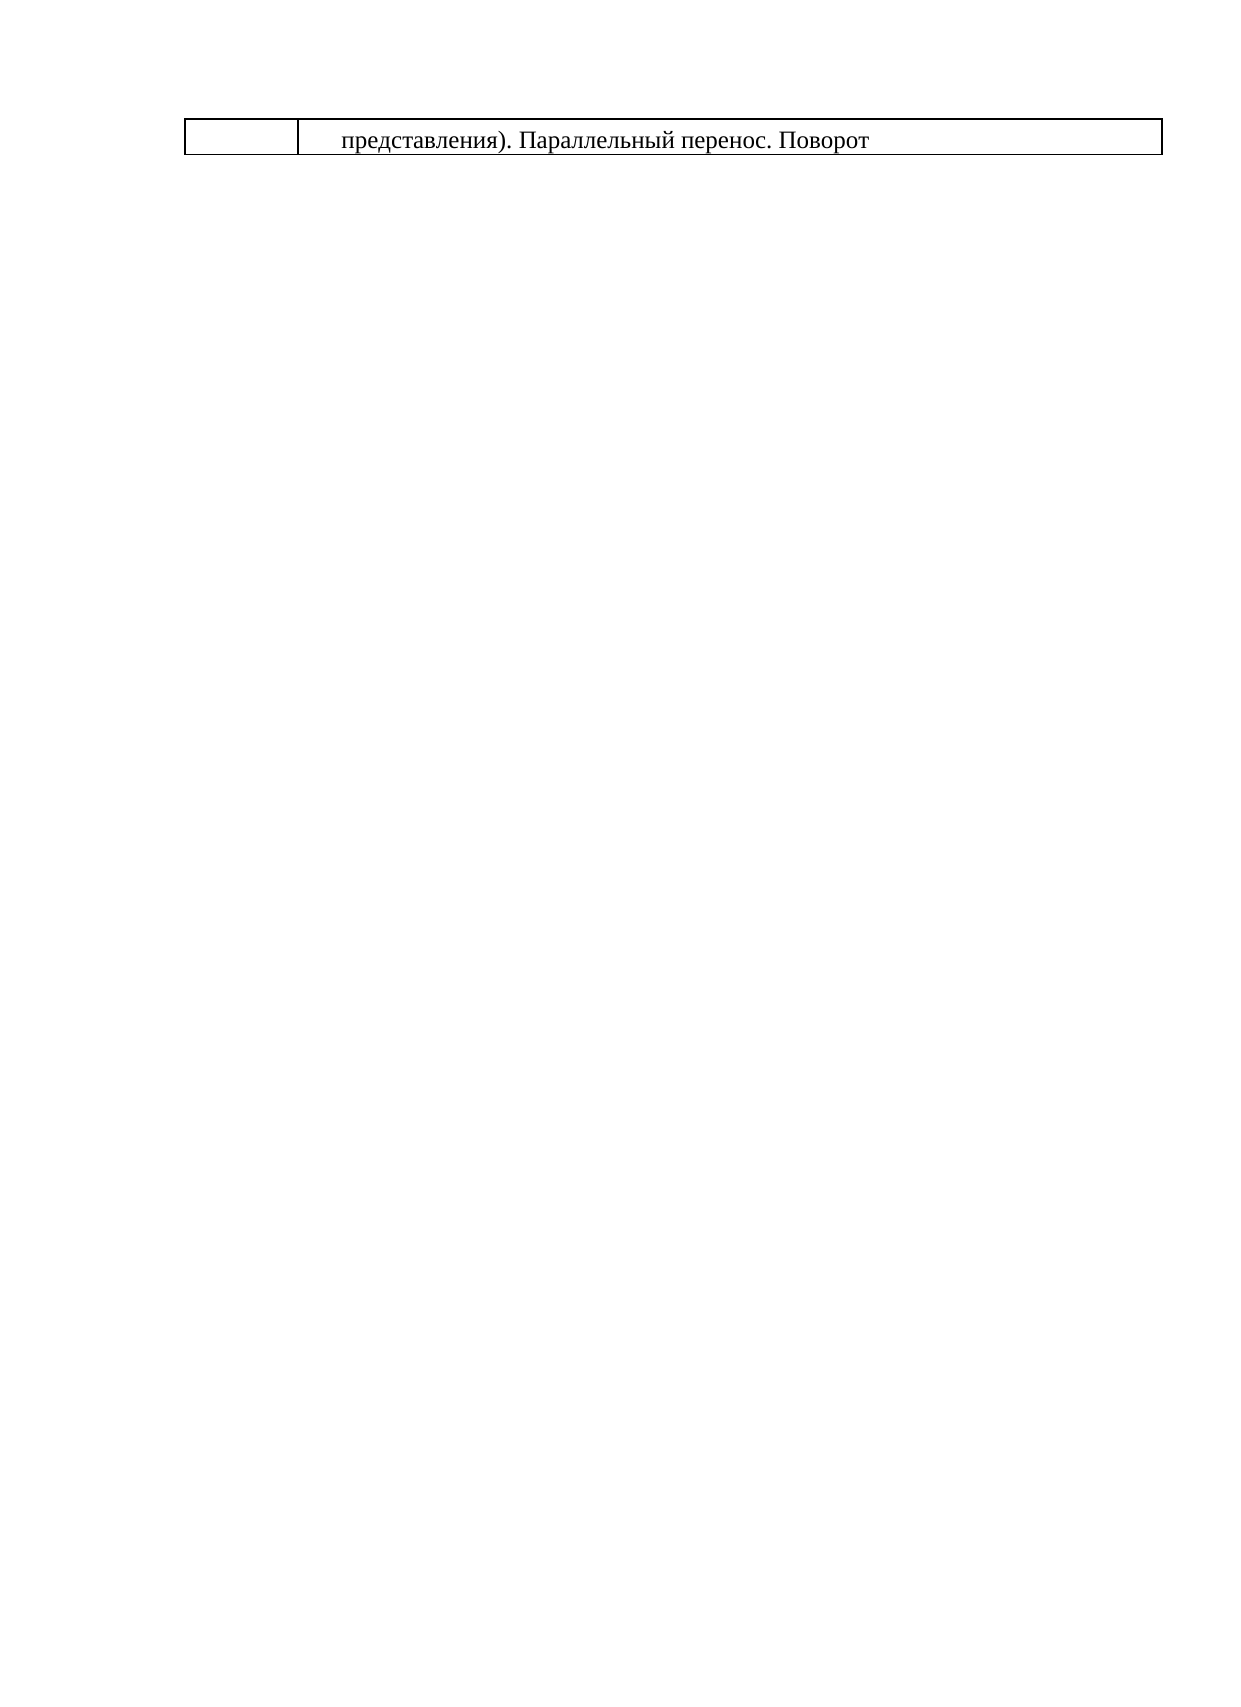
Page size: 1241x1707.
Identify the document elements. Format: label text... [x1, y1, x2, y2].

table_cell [299, 120, 1161, 154]
table_cell 6.11 [186, 120, 297, 154]
